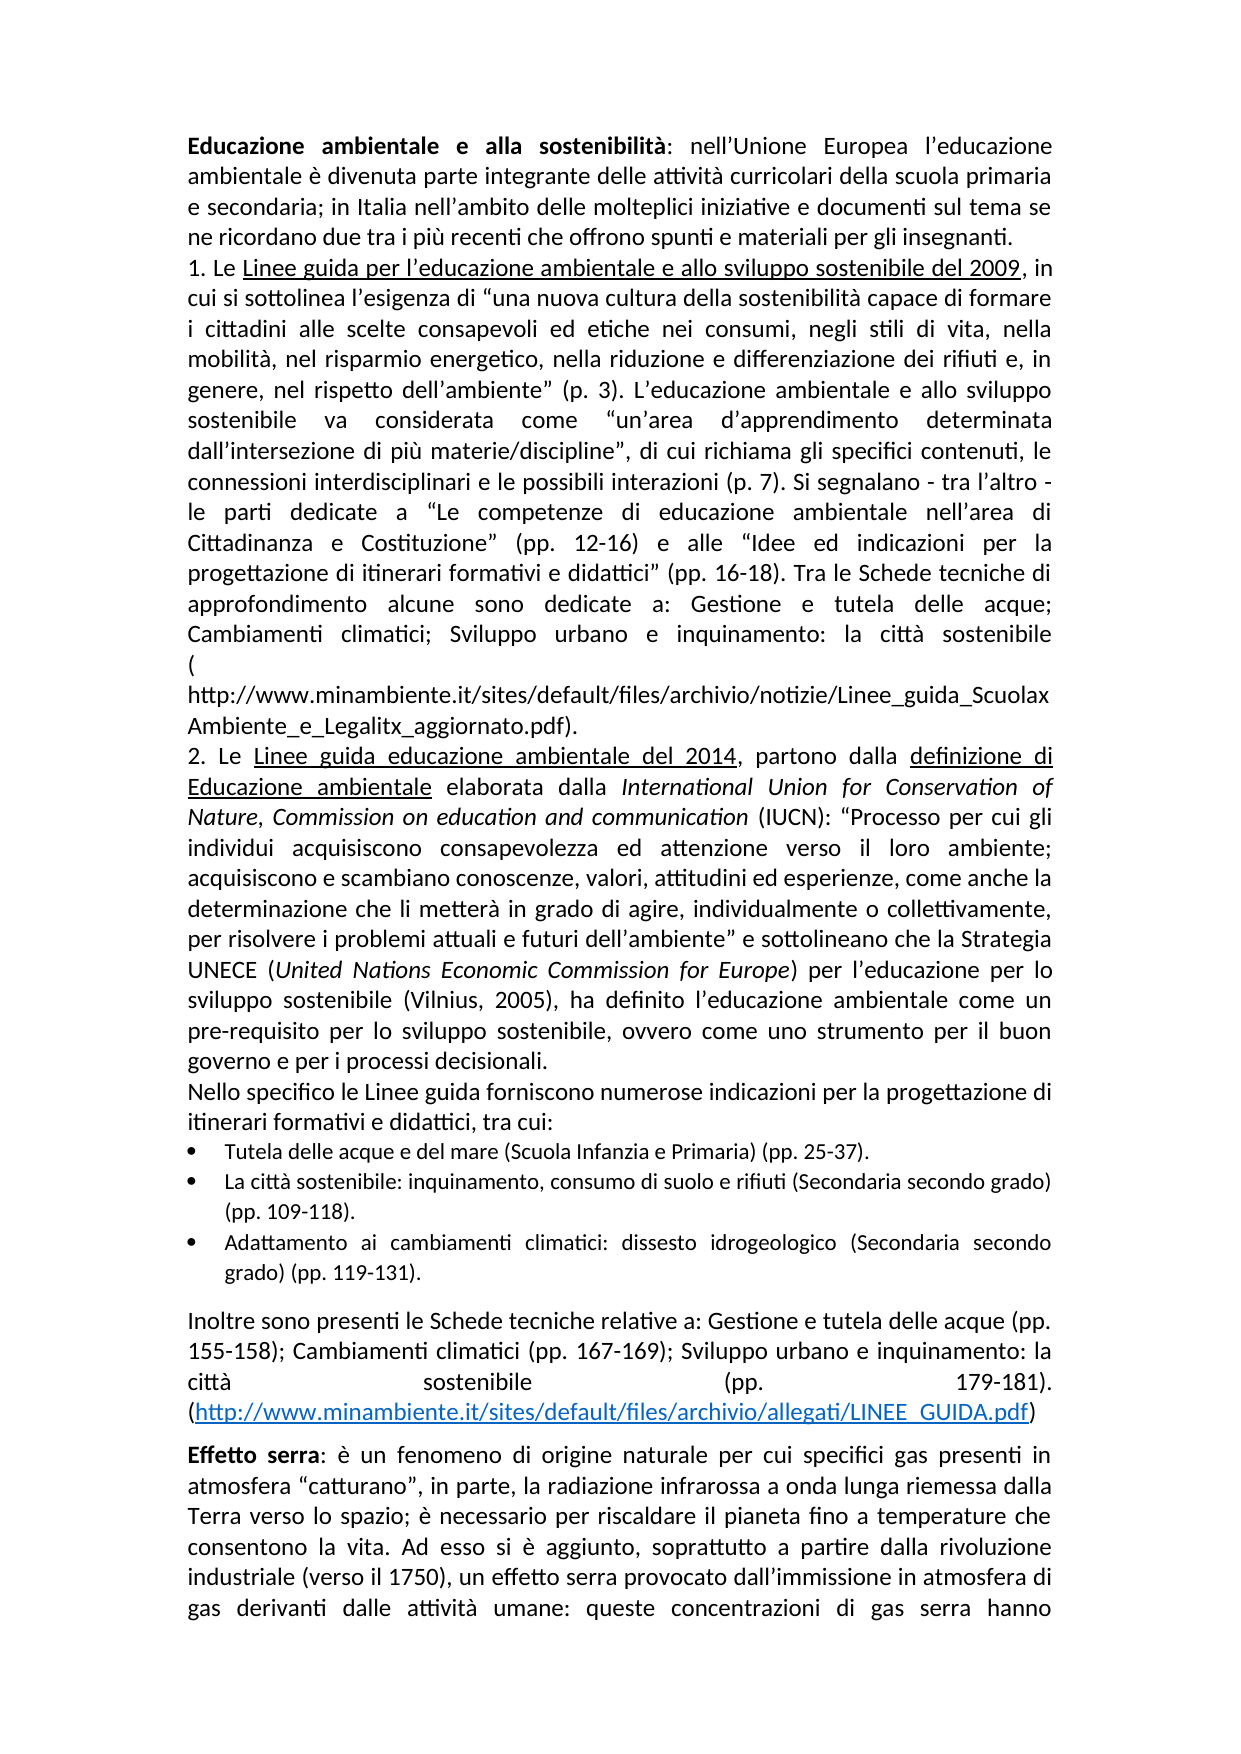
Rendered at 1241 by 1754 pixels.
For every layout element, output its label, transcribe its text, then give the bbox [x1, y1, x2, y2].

list Adattamento ai cambiamenti climatici: dissesto idrogeologico (Secondaria secondo grado) (pp. 119-131). [187, 1228, 1053, 1286]
text Inoltre sono presenti le Schede tecniche relative a: Gestione e tutela delle acque (pp. 155-158); Cambiamenti climatici (pp. 167-169); Sviluppo urbano e inquinamento: la città sostenibile (pp. 179-181). (http://www.minambiente.it/sites/default/files/archivio/allegati/LINEE_GUIDA.pdf) [187, 1305, 1053, 1427]
text Educazione ambientale e alla sostenibilità: nell’Unione Europea l’educazione ambientale è divenuta parte integrante delle attività curricolari della scuola primaria e secondaria; in Italia nell’ambito delle molteplici iniziative e documenti sul tema se ne ricordano due tra i più recenti che offrono spunti e materiali per gli insegnanti. [187, 130, 1053, 252]
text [187, 1439, 1053, 1622]
text 1. Le Linee guida per l’educazione ambientale e allo sviluppo sostenibile del 2009, in cui si sottolinea l’esigenza di “una nuova cultura della sostenibilità capace di formare i cittadini alle scelte consapevoli ed etiche nei consumi, negli stili di vita, nella mobilità, nel risparmio energetico, nella riduzione e differenziazione dei rifiuti e, in genere, nel rispetto dell’ambiente” (p. 3). L’educazione ambientale e allo sviluppo sostenibile va considerata come “un’area d’apprendimento determinata dall’intersezione di più materie/discipline”, di cui richiama gli specifici contenuti, le connessioni interdisciplinari e le possibili interazioni (p. 7). Si segnalano - tra l’altro - le parti dedicate a “Le competenze di educazione ambientale nell’area di Cittadinanza e Costituzione” (pp. 12-16) e alle “Idee ed indicazioni per la progettazione di itinerari formativi e didattici” (pp. 16-18). Tra le Schede tecniche di approfondimento alcune sono dedicate a: Gestione e tutela delle acque; Cambiamenti climatici; Sviluppo urbano e inquinamento: la città sostenibile (http://www.minambiente.it/sites/default/files/archivio/notizie/Linee_guida_ScuolaxAmbiente_e_Legalitx_aggiornato.pdf). [187, 252, 1053, 740]
text 2. Le Linee guida educazione ambientale del 2014, partono dalla definizione di Educazione ambientale elaborata dalla International Union for Conservation of Nature, Commission on education and communication (IUCN): “Processo per cui gli individui acquisiscono consapevolezza ed attenzione verso il loro ambiente; acquisiscono e scambiano conoscenze, valori, attitudini ed esperienze, come anche la determinazione che li metterà in grado di agire, individualmente o collettivamente, per risolvere i problemi attuali e futuri dell’ambiente” e sottolineano che la Strategia UNECE (United Nations Economic Commission for Europe) per l’educazione per lo sviluppo sostenibile (Vilnius, 2005), ha definito l’educazione ambientale come un pre-requisito per lo sviluppo sostenibile, ovvero come uno strumento per il buon governo e per i processi decisionali. [187, 740, 1053, 1076]
list Tutela delle acque e del mare (Scuola Infanzia e Primaria) (pp. 25-37). [187, 1137, 1053, 1165]
text Nello specifico le Linee guida forniscono numerose indicazioni per la progettazione di itinerari formativi e didattici, tra cui: [187, 1076, 1053, 1137]
list La città sostenibile: inquinamento, consumo di suolo e rifiuti (Secondaria secondo grado) (pp. 109-118). [187, 1167, 1053, 1226]
